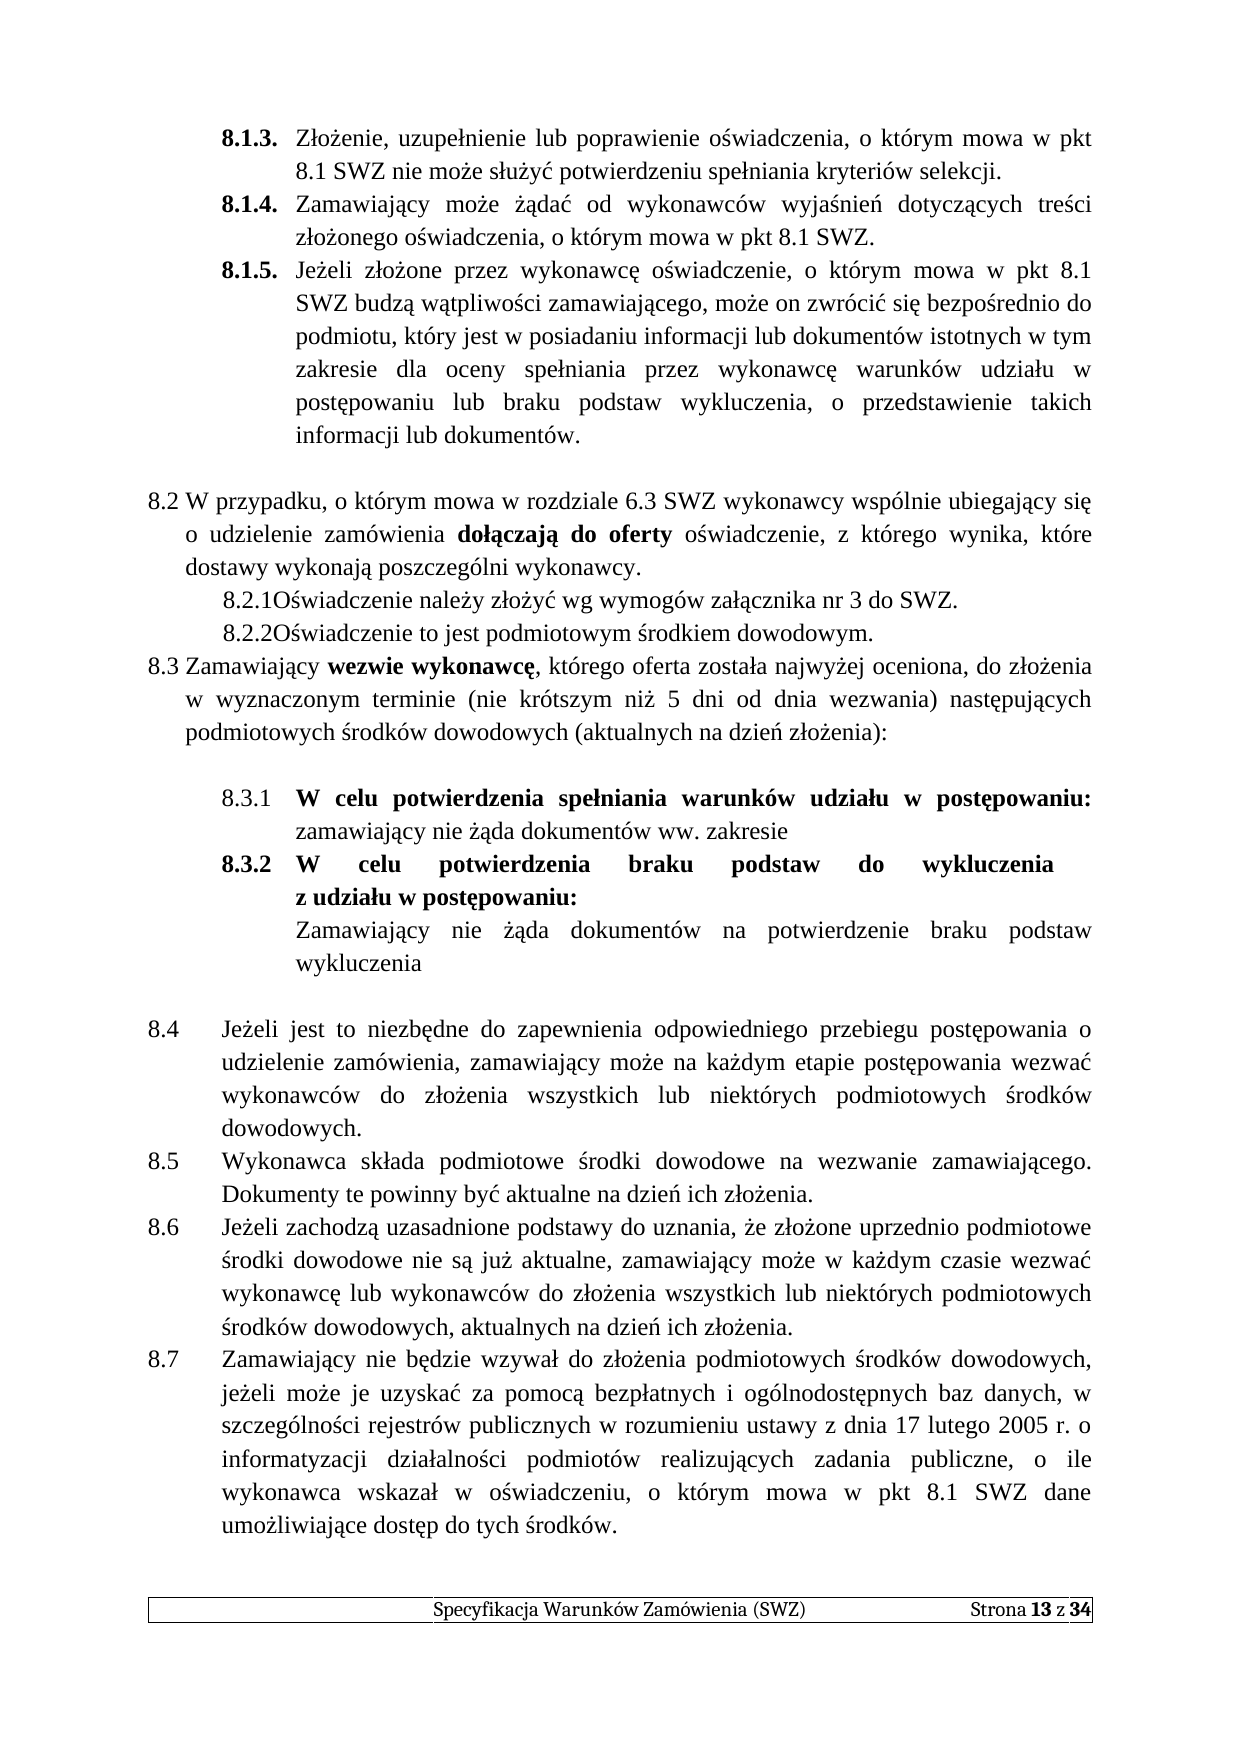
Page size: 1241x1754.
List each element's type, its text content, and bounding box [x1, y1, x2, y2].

list Złożenie, uzupełnienie lub poprawienie oświadczenia, o którym mowa w pkt 8.1 SWZ nie może służyć potwierdzeniu spełniania kryteriów selekcji. [221, 123, 1093, 184]
list Zamawiający nie będzie wzywał do złożenia podmiotowych środków dowodowych, jeżeli może je uzyskać za pomocą bezpłatnych i ogólnodostępnych baz danych, w szczególności rejestrów publicznych w rozumieniu ustawy z dnia 17 lutego 2005 r. o informatyzacji działalności podmiotów realizujących zadania publiczne, o ile wykonawca wskazał w oświadczeniu, o którym mowa w pkt 8.1 SWZ dane umożliwiające dostęp do tych środków. [148, 1344, 1093, 1538]
list Jeżeli złożone przez wykonawcę oświadczenie, o którym mowa w pkt 8.1 SWZ budzą wątpliwości zamawiającego, może on zwrócić się bezpośrednio do podmiotu, który jest w posiadaniu informacji lub dokumentów istotnych w tym zakresie dla oceny spełniania przez wykonawcę warunków udziału w postępowaniu lub braku podstaw wykluczenia, o przedstawienie takich informacji lub dokumentów. [221, 255, 1093, 449]
list W celu potwierdzenia spełniania warunków udziału w postępowaniu: zamawiający nie żąda dokumentów ww. zakresie [221, 783, 1093, 845]
list W celu potwierdzenia braku podstaw do wykluczenia z udziału w postępowaniu: [221, 849, 1093, 911]
list Zamawiający nie żąda dokumentów na potwierdzenie braku podstaw wykluczenia [295, 915, 1093, 977]
list Jeżeli jest to niezbędne do zapewnienia odpowiedniego przebiegu postępowania o udzielenie zamówienia, zamawiający może na każdym etapie postępowania wezwać wykonawców do złożenia wszystkich lub niektórych podmiotowych środków dowodowych. [148, 1014, 1093, 1142]
list Jeżeli zachodzą uzasadnione podstawy do uznania, że złożone uprzednio podmiotowe środki dowodowe nie są już aktualne, zamawiający może w każdym czasie wezwać wykonawcę lub wykonawców do złożenia wszystkich lub niektórych podmiotowych środków dowodowych, aktualnych na dzień ich złożenia. [148, 1212, 1093, 1340]
list 8.2.1Oświadczenie należy złożyć wg wymogów załącznika nr 3 do SWZ. [223, 585, 1093, 614]
list 8.2.2Oświadczenie to jest podmiotowym środkiem dowodowym. [223, 618, 1093, 647]
list Wykonawca składa podmiotowe środki dowodowe na wezwanie zamawiającego. Dokumenty te powinny być aktualne na dzień ich złożenia. [148, 1146, 1093, 1208]
list W przypadku, o którym mowa w rozdziale 6.3 SWZ wykonawcy wspólnie ubiegający się o udzielenie zamówienia dołączają do oferty oświadczenie, z którego wynika, które dostawy wykonają poszczególni wykonawcy. [148, 486, 1093, 581]
list Zamawiający może żądać od wykonawców wyjaśnień dotyczących treści złożonego oświadczenia, o którym mowa w pkt 8.1 SWZ. [221, 189, 1093, 251]
list Zamawiający wezwie wykonawcę, którego oferta została najwyżej oceniona, do złożenia w wyznaczonym terminie (nie krótszym niż 5 dni od dnia wezwania) następujących podmiotowych środków dowodowych (aktualnych na dzień złożenia): [148, 651, 1093, 746]
